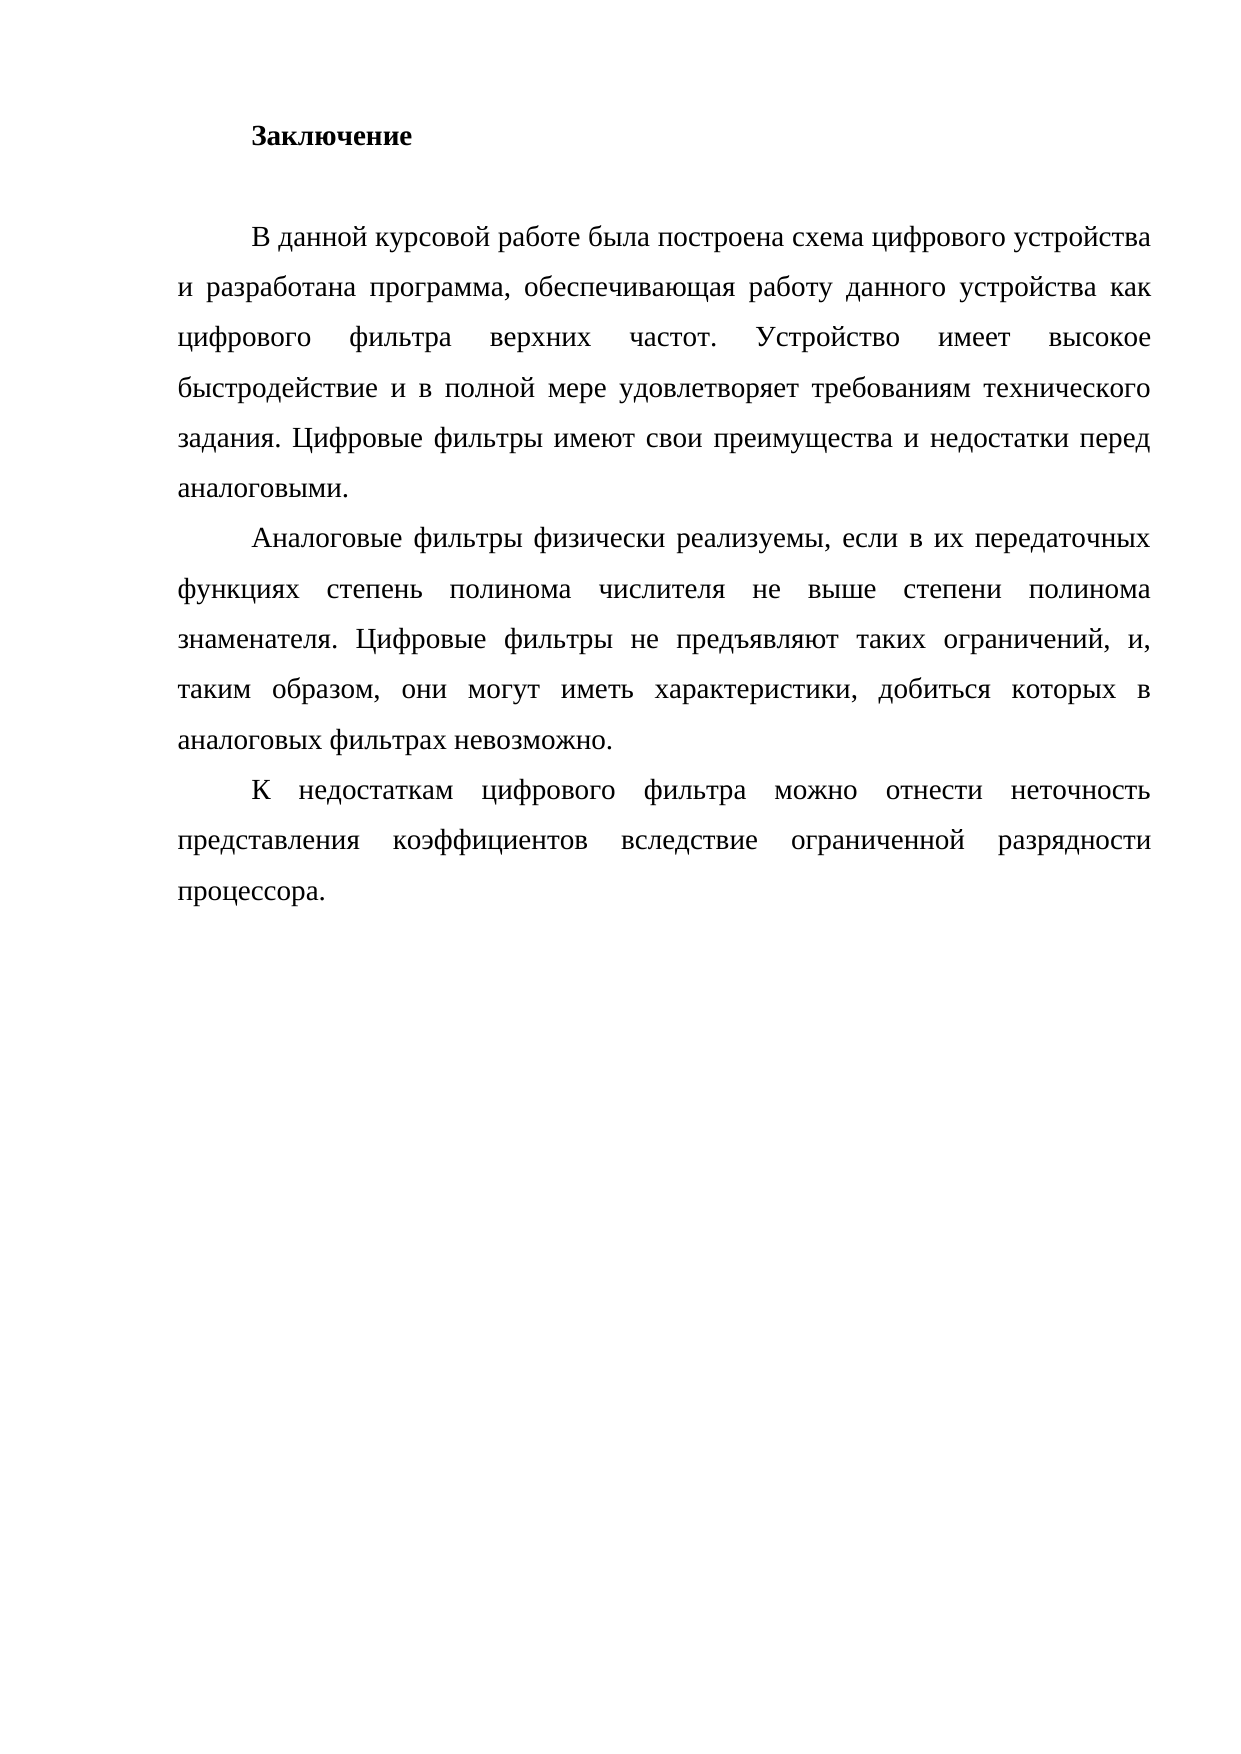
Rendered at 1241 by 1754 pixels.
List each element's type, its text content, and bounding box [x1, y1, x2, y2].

text К недостаткам цифрового фильтра можно отнести неточность представления коэффициентов вследствие ограниченной разрядности процессора. [177, 772, 1152, 906]
text Аналоговые фильтры физически реализуемы, если в их передаточных функциях степень полинома числителя не выше степени полинома знаменателя. Цифровые фильтры не предъявляют таких ограничений, и, таким образом, они могут иметь характеристики, добиться которых в аналоговых фильтрах невозможно. [177, 521, 1152, 755]
text Заключение [177, 118, 1152, 152]
text В данной курсовой работе была построена схема цифрового устройства и разработана программа, обеспечивающая работу данного устройства как цифрового фильтра верхних частот. Устройство имеет высокое быстродействие и в полной мере удовлетворяет требованиям технического задания. Цифровые фильтры имеют свои преимущества и недостатки перед аналоговыми. [177, 219, 1152, 504]
